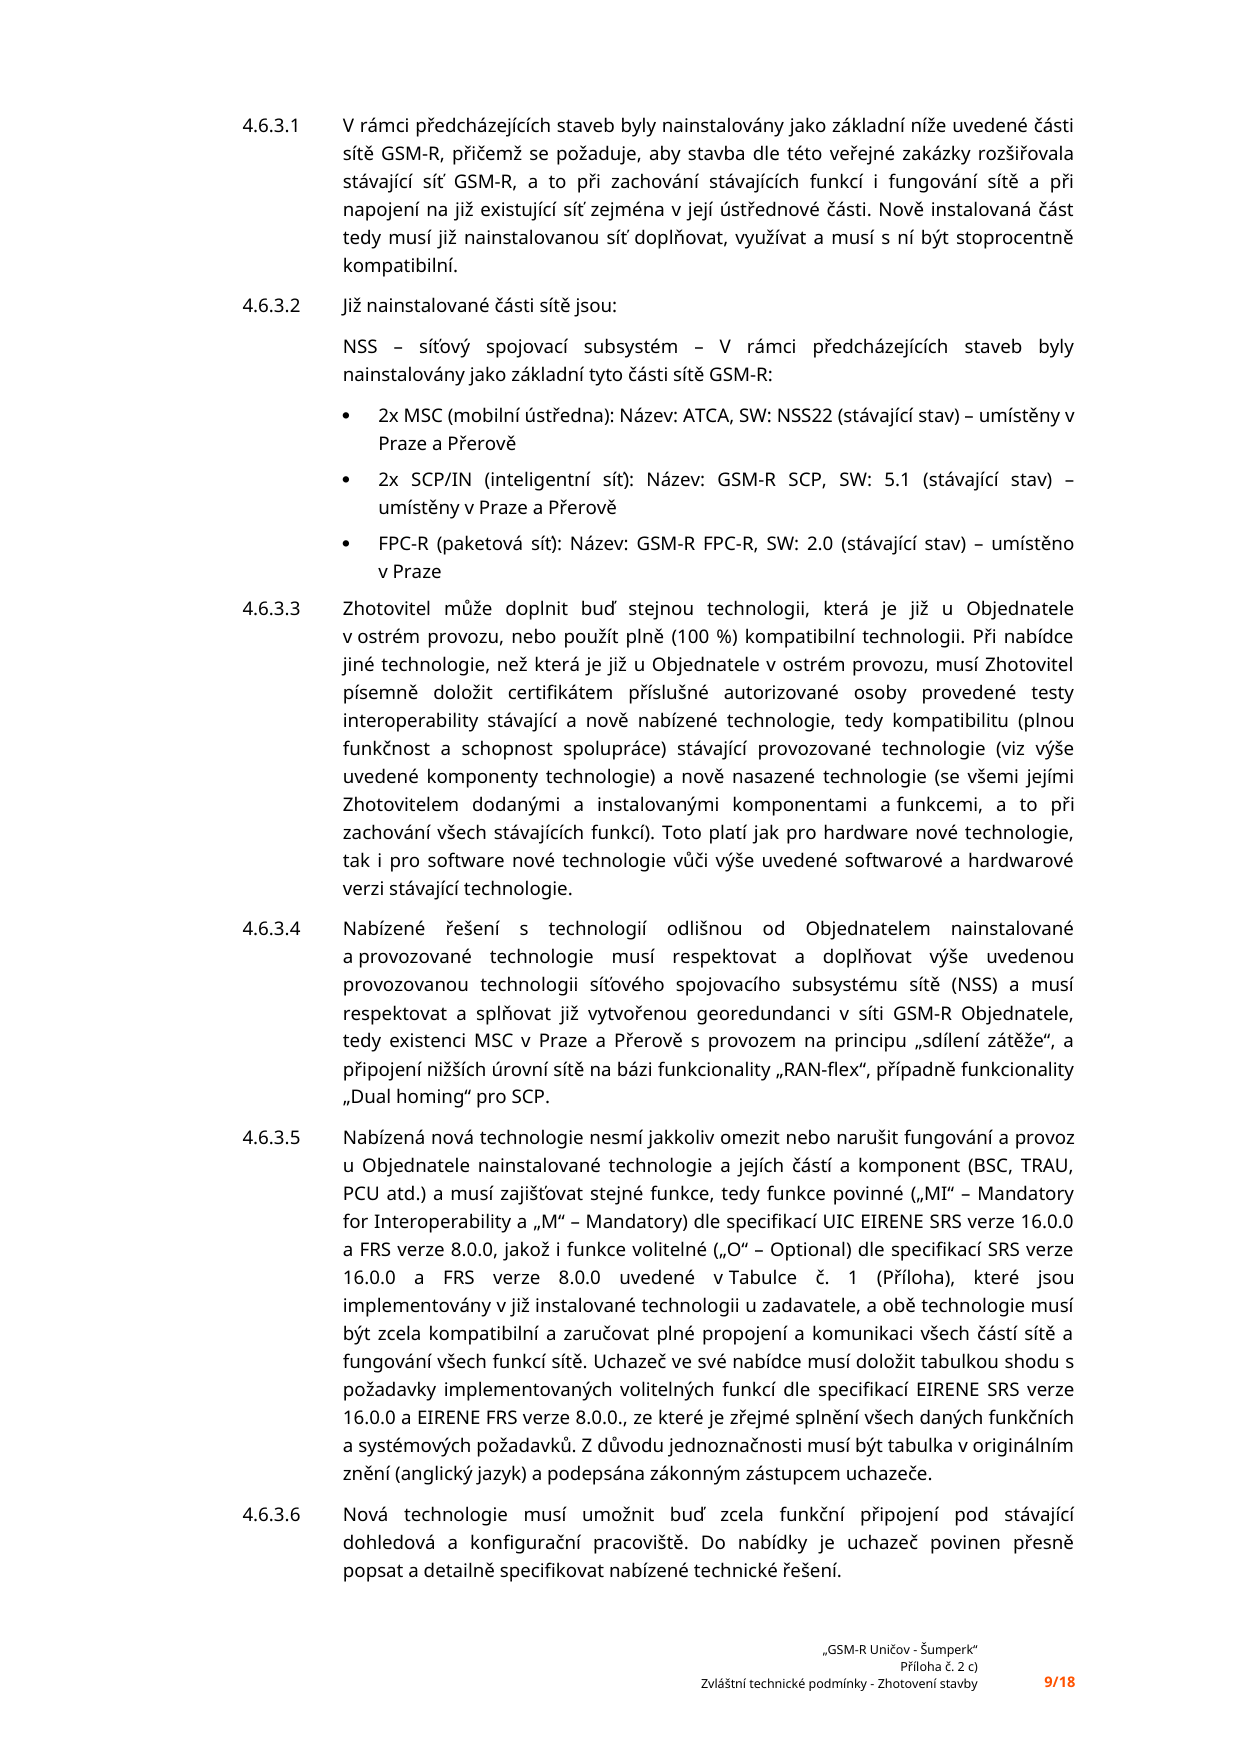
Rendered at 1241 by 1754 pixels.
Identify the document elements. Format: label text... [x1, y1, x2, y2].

text Nabízené řešení s technologií odlišnou od Objednatelem nainstalované a provozované technologie musí respektovat a doplňovat výše uvedenou provozovanou technologii síťového spojovacího subsystému sítě (NSS) a musí respektovat a splňovat již vytvořenou georedundanci v síti GSM-R Objednatele, tedy existenci MSC v Praze a Přerově s provozem na principu „sdílení zátěže“, a připojení nižších úrovní sítě na bázi funkcionality „RAN-flex“, případně funkcionality „Dual homing“ pro SCP. [242, 916, 1075, 1109]
text Nová technologie musí umožnit buď zcela funkční připojení pod stávající dohledová a konfigurační pracoviště. Do nabídky je uchazeč povinen přesně popsat a detailně specifikovat nabízené technické řešení. [242, 1501, 1075, 1583]
text NSS – síťový spojovací subsystém – V rámci předcházejících staveb byly nainstalovány jako základní tyto části sítě GSM-R: [343, 333, 1075, 387]
text 2x MSC (mobilní ústředna): Název: ATCA, SW: NSS22 (stávající stav) – umístěny v Praze a Přerově [343, 402, 1075, 455]
text Zhotovitel může doplnit buď stejnou technologii, která je již u Objednatele v ostrém provozu, nebo použít plně (100 %) kompatibilní technologii. Při nabídce jiné technologie, než která je již u Objednatele v ostrém provozu, musí Zhotovitel písemně doložit certifikátem příslušné autorizované osoby provedené testy interoperability stávající a nově nabízené technologie, tedy kompatibilitu (plnou funkčnost a schopnost spolupráce) stávající provozované technologie (viz výše uvedené komponenty technologie) a nově nasazené technologie (se všemi jejími Zhotovitelem dodanými a instalovanými komponentami a funkcemi, a to při zachování všech stávajících funkcí). Toto platí jak pro hardware nové technologie, tak i pro software nové technologie vůči výše uvedené softwarové a hardwarové verzi stávající technologie. [242, 595, 1075, 901]
text 2x SCP/IN (inteligentní síť): Název: GSM-R SCP, SW: 5.1 (stávající stav) – umístěny v Praze a Přerově [343, 466, 1075, 520]
text V rámci předcházejících staveb byly nainstalovány jako základní níže uvedené části sítě GSM-R, přičemž se požaduje, aby stavba dle této veřejné zakázky rozšiřovala stávající síť GSM-R, a to při zachování stávajících funkcí i fungování sítě a při napojení na již existující síť zejména v její ústřednové části. Nově instalovaná část tedy musí již nainstalovanou síť doplňovat, využívat a musí s ní být stoprocentně kompatibilní. [242, 112, 1075, 278]
text FPC-R (paketová síť): Název: GSM-R FPC-R, SW: 2.0 (stávající stav) – umístěno v Praze [343, 531, 1075, 584]
text Nabízená nová technologie nesmí jakkoliv omezit nebo narušit fungování a provoz u Objednatele nainstalované technologie a jejích částí a komponent (BSC, TRAU, PCU atd.) a musí zajišťovat stejné funkce, tedy funkce povinné („MI“ – Mandatory for Interoperability a „M“ – Mandatory) dle specifikací UIC EIRENE SRS verze 16.0.0 a FRS verze 8.0.0, jakož i funkce volitelné („O“ – Optional) dle specifikací SRS verze 16.0.0 a FRS verze 8.0.0 uvedené v Tabulce č. 1 (Příloha), které jsou implementovány v již instalované technologii u zadavatele, a obě technologie musí být zcela kompatibilní a zaručovat plné propojení a komunikaci všech částí sítě a fungování všech funkcí sítě. Uchazeč ve své nabídce musí doložit tabulkou shodu s požadavky implementovaných volitelných funkcí dle specifikací EIRENE SRS verze 16.0.0 a EIRENE FRS verze 8.0.0., ze které je zřejmé splnění všech daných funkčních a systémových požadavků. Z důvodu jednoznačnosti musí být tabulka v originálním znění (anglický jazyk) a podepsána zákonným zástupcem uchazeče. [242, 1124, 1075, 1486]
text Již nainstalované části sítě jsou: [242, 293, 1075, 318]
